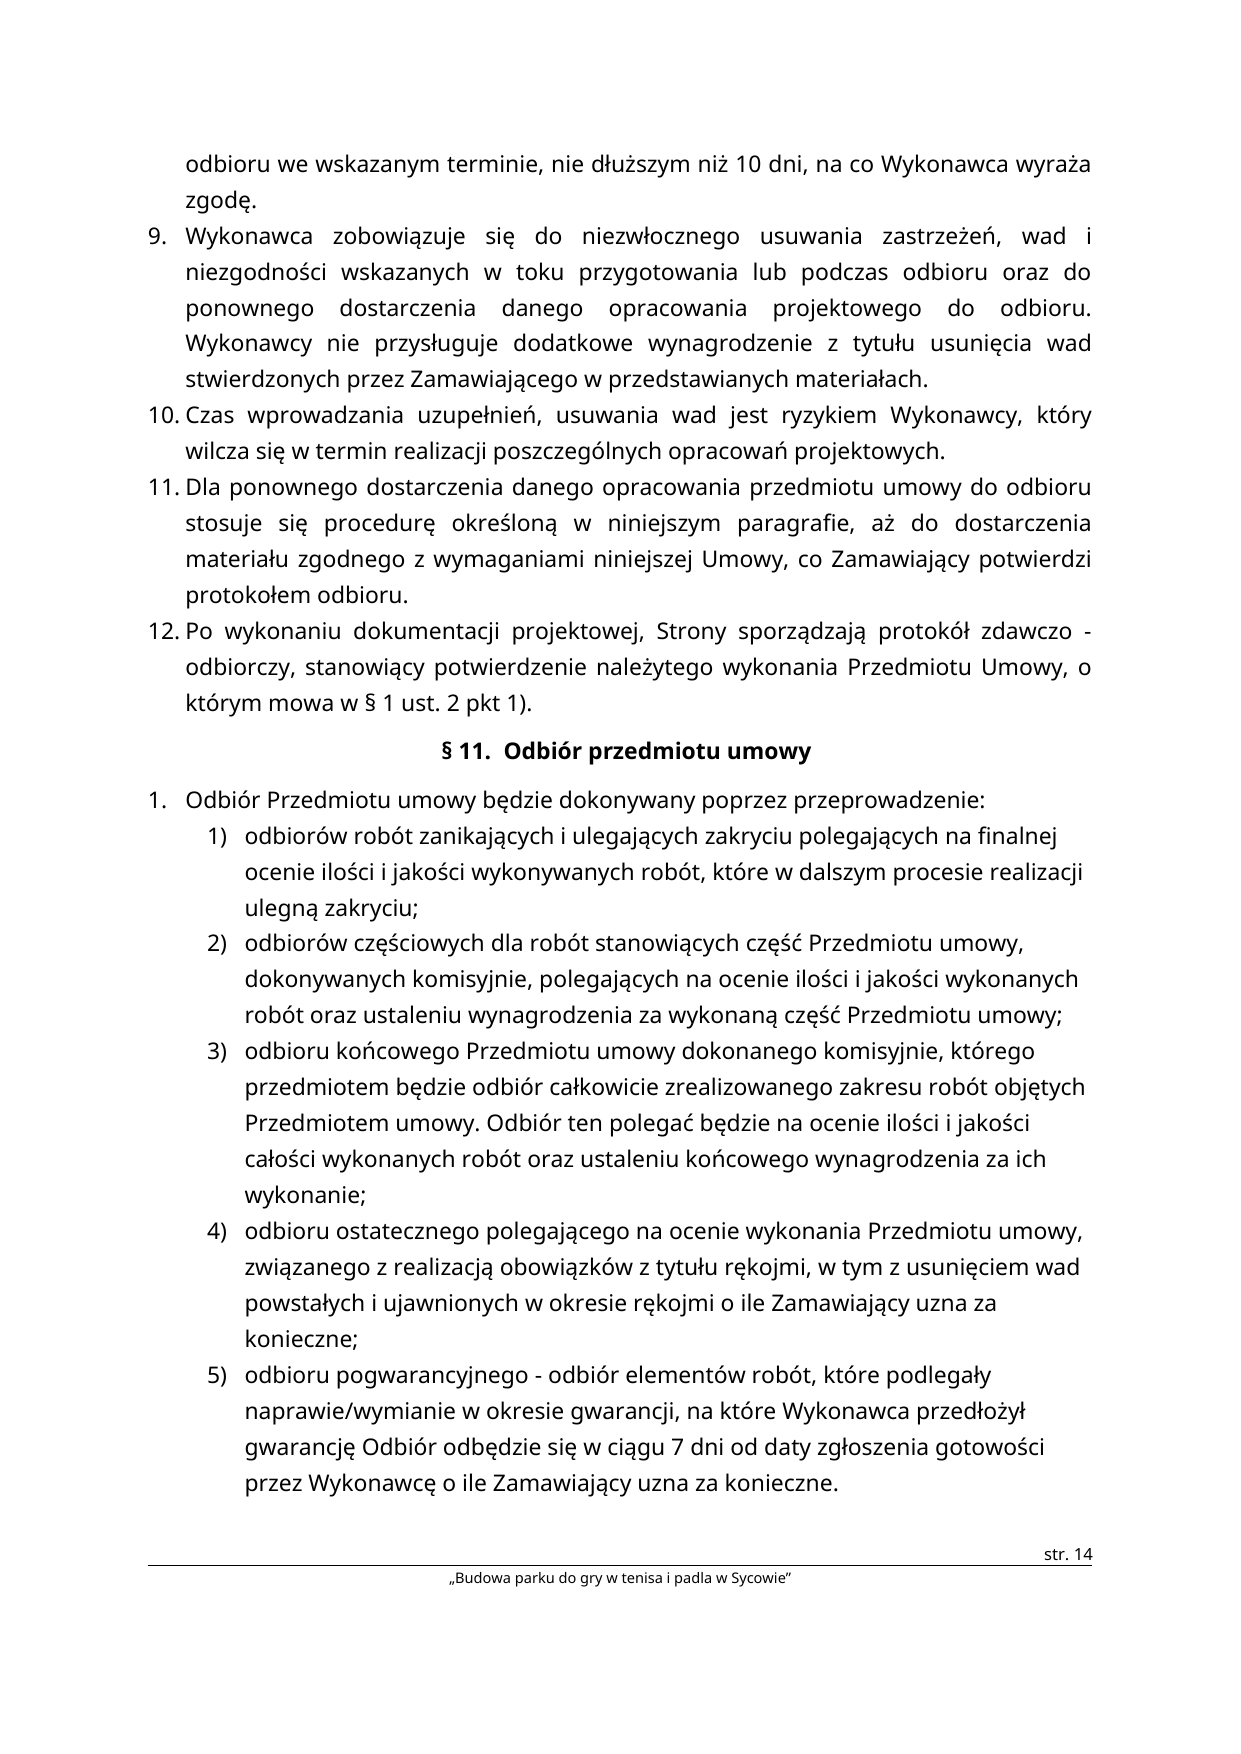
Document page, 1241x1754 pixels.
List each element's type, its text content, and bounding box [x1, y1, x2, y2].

list Wykonawca zobowiązuje się do niezwłocznego usuwania zastrzeżeń, wad i niezgodności wskazanych w toku przygotowania lub podczas odbioru oraz do ponownego dostarczenia danego opracowania projektowego do odbioru. Wykonawcy nie przysługuje dodatkowe wynagrodzenie z tytułu usunięcia wad stwierdzonych przez Zamawiającego w przedstawianych materiałach. [148, 219, 1092, 394]
list Odbiór przedmiotu umowy [185, 735, 1092, 766]
list Po wykonaniu dokumentacji projektowej, Strony sporządzają protokół zdawczo - odbiorczy, stanowiący potwierdzenie należytego wykonania Przedmiotu Umowy, o którym mowa w § 1 ust. 2 pkt 1). [148, 615, 1092, 718]
list odbioru ostatecznego polegającego na ocenie wykonania Przedmiotu umowy, związanego z realizacją obowiązków z tytułu rękojmi, w tym z usunięciem wad powstałych i ujawnionych w okresie rękojmi o ile Zamawiający uzna za konieczne; [207, 1215, 1092, 1354]
list Dla ponownego dostarczenia danego opracowania przedmiotu umowy do odbioru stosuje się procedurę określoną w niniejszym paragrafie, aż do dostarczenia materiału zgodnego z wymaganiami niniejszej Umowy, co Zamawiający potwierdzi protokołem odbioru. [148, 471, 1092, 610]
list odbiorów częściowych dla robót stanowiących część Przedmiotu umowy, dokonywanych komisyjnie, polegających na ocenie ilości i jakości wykonanych robót oraz ustaleniu wynagrodzenia za wykonaną część Przedmiotu umowy; [207, 927, 1092, 1031]
list Czas wprowadzania uzupełnień, usuwania wad jest ryzykiem Wykonawcy, który wilcza się w termin realizacji poszczególnych opracowań projektowych. [148, 399, 1092, 466]
list Odbiór Przedmiotu umowy będzie dokonywany poprzez przeprowadzenie: [148, 784, 1092, 815]
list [148, 148, 1092, 215]
list odbioru pogwarancyjnego - odbiór elementów robót, które podlegały naprawie/wymianie w okresie gwarancji, na które Wykonawca przedłożył gwarancję Odbiór odbędzie się w ciągu 7 dni od daty zgłoszenia gotowości przez Wykonawcę o ile Zamawiający uzna za konieczne. [207, 1359, 1092, 1498]
list odbioru końcowego Przedmiotu umowy dokonanego komisyjnie, którego przedmiotem będzie odbiór całkowicie zrealizowanego zakresu robót objętych Przedmiotem umowy. Odbiór ten polegać będzie na ocenie ilości i jakości całości wykonanych robót oraz ustaleniu końcowego wynagrodzenia za ich wykonanie; [207, 1035, 1092, 1210]
list odbiorów robót zanikających i ulegających zakryciu polegających na finalnej ocenie ilości i jakości wykonywanych robót, które w dalszym procesie realizacji ulegną zakryciu; [207, 819, 1092, 923]
